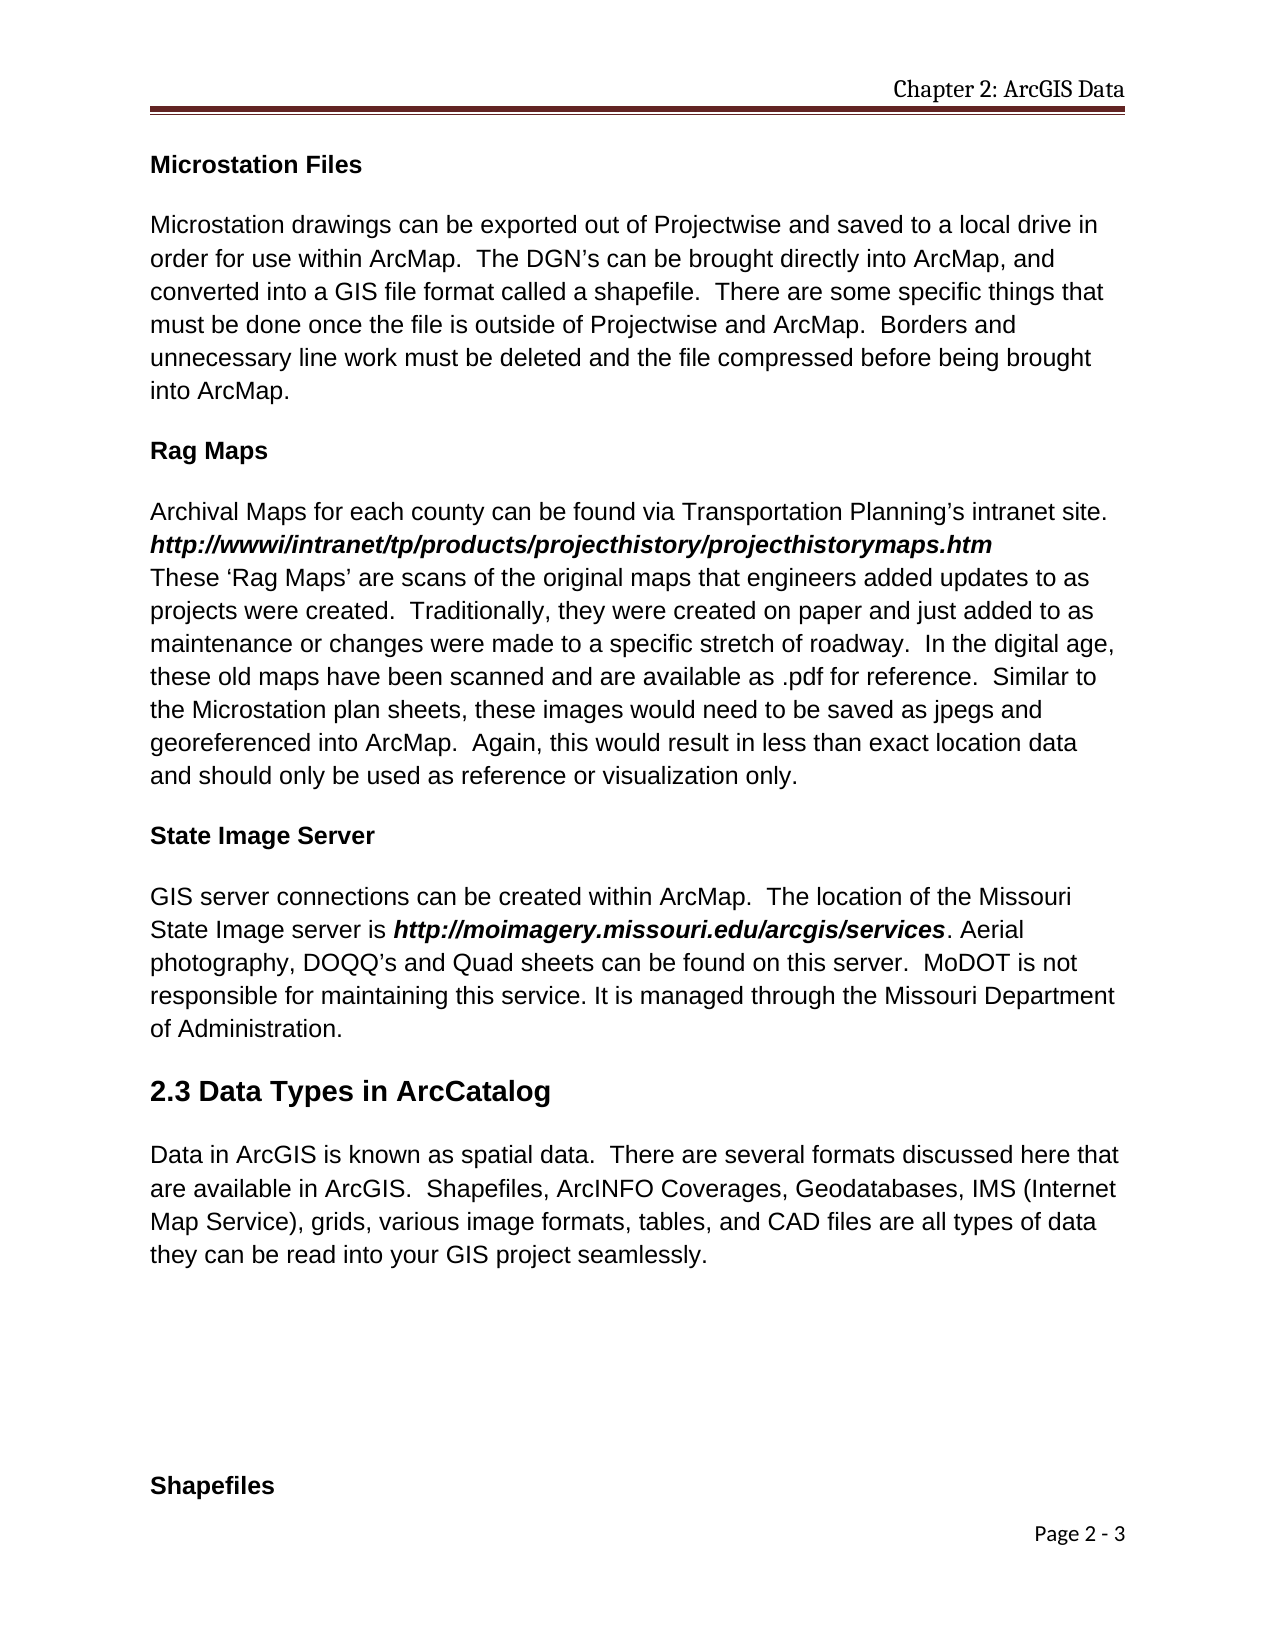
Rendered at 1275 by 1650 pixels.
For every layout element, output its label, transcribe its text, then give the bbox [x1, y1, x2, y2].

text Shapefiles [150, 1471, 1125, 1499]
text GIS server connections can be created within ArcMap. The location of the Missouri State Image server is http://moimagery.missouri.edu/arcgis/services. Aerial photography, DOQQ’s and Quad sheets can be found on this server. MoDOT is not responsible for maintaining this service. It is managed through the Missouri Department of Administration. [150, 882, 1125, 1043]
text These ‘Rag Maps’ are scans of the original maps that engineers added updates to as projects were created. Traditionally, they were created on paper and just added to as maintenance or changes were made to a specific stretch of roadway. In the digital age, these old maps have been scanned and are available as .pdf for reference. Similar to the Microstation plan sheets, these images would need to be saved as jpegs and georeferenced into ArcMap. Again, this would result in less than exact location data and should only be used as reference or visualization only. [150, 563, 1125, 789]
text 2.3 Data Types in ArcCatalog [150, 1074, 1125, 1108]
text Archival Maps for each county can be found via Transportation Planning’s intranet site. http://wwwi/intranet/tp/products/projecthistory/projecthistorymaps.htm [150, 497, 1125, 558]
text Microstation drawings can be exported out of Projectwise and saved to a local drive in order for use within ArcMap. The DGN’s can be brought directly into ArcMap, and converted into a GIS file format called a shapefile. There are some specific things that must be done once the file is outside of Projectwise and ArcMap. Borders and unnecessary line work must be deleted and the file compressed before being brought into ArcMap. [150, 211, 1125, 404]
text Data in ArcGIS is known as spatial data. There are several formats discussed here that are available in ArcGIS. Shapefiles, ArcINFO Coverages, Geodatabases, IMS (Internet Map Service), grids, various image formats, tables, and CAD files are all types of data they can be read into your GIS project seamlessly. [150, 1141, 1125, 1268]
text Microstation Files [150, 150, 1125, 179]
text State Image Server [150, 821, 1125, 850]
text Rag Maps [150, 436, 1125, 465]
